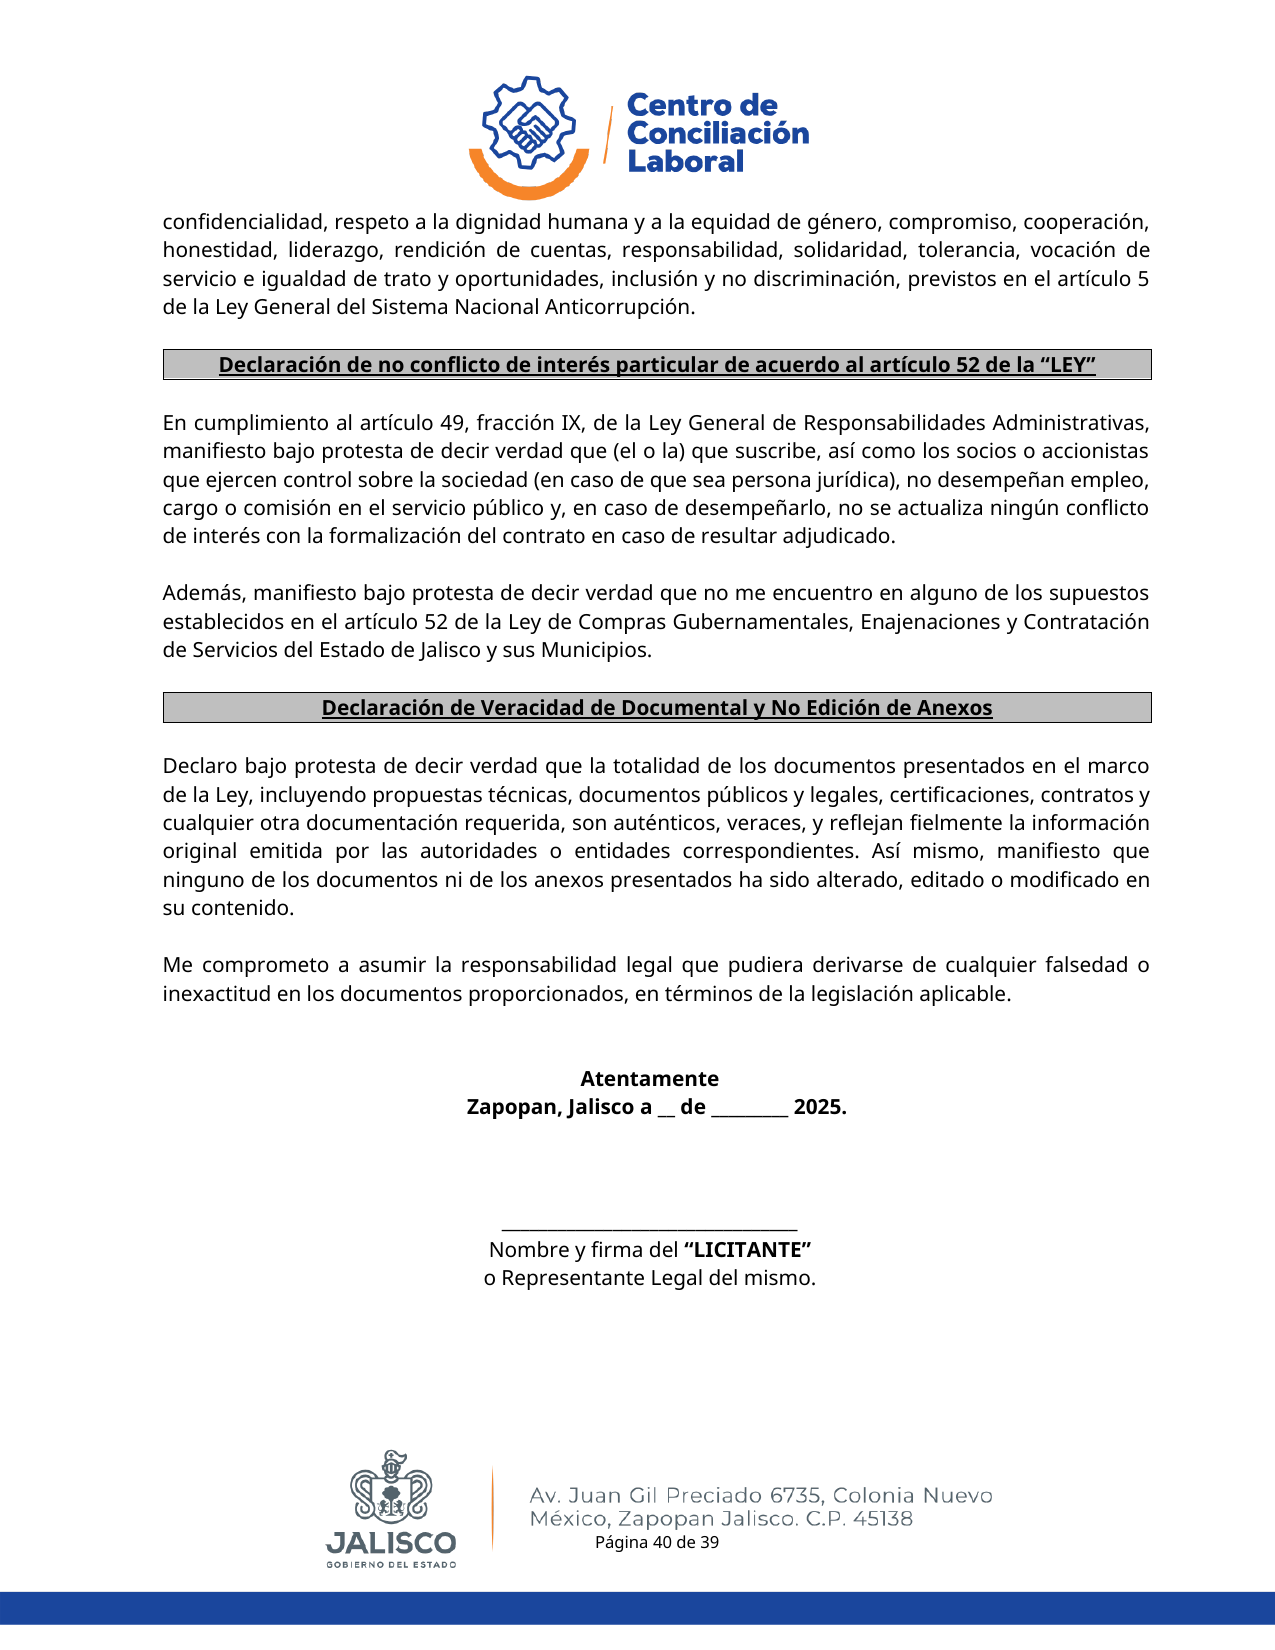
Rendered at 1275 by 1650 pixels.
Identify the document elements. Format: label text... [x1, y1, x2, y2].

picture [0, 3, 1275, 1650]
text o Representante Legal del mismo. [162, 1263, 1137, 1292]
text Declaro bajo protesta de decir verdad que la totalidad de los documentos presentados en el marco de la Ley, incluyendo propuestas técnicas, documentos públicos y legales, certificaciones, contratos y cualquier otra documentación requerida, son auténticos, veraces, y reflejan fielmente la información original emitida por las autoridades o entidades correspondientes. Así mismo, manifiesto que ninguno de los documentos ni de los anexos presentados ha sido alterado, editado o modificado en su contenido. [162, 751, 1152, 922]
text En cumplimiento al artículo 49, fracción IX, de la Ley General de Responsabilidades Administrativas, manifiesto bajo protesta de decir verdad que (el o la) que suscribe, así como los socios o accionistas que ejercen control sobre la sociedad (en caso de que sea persona jurídica), no desempeñan empleo, cargo o comisión en el servicio público y, en caso de desempeñarlo, no se actualiza ningún conflicto de interés con la formalización del contrato en caso de resultar adjudicado. [162, 408, 1152, 550]
table_header Declaración de Veracidad de Documental y No Edición de Anexos [164, 693, 1151, 722]
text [162, 207, 1152, 321]
text Me comprometo a asumir la responsabilidad legal que pudiera derivarse de cualquier falsedad o inexactitud en los documentos proporcionados, en términos de la legislación aplicable. [162, 950, 1152, 1007]
text Además, manifiesto bajo protesta de decir verdad que no me encuentro en alguno de los supuestos establecidos en el artículo 52 de la Ley de Compras Gubernamentales, Enajenaciones y Contratación de Servicios del Estado de Jalisco y sus Municipios. [162, 578, 1152, 664]
table_header Declaración de no conflicto de interés particular de acuerdo al artículo 52 de la “LEY” [164, 350, 1151, 378]
text Atentamente [162, 1064, 1137, 1092]
text Nombre y firma del “LICITANTE” [162, 1235, 1137, 1263]
text Zapopan, Jalisco a __ de _________ 2025. [162, 1092, 1152, 1121]
text ________________________________ [162, 1206, 1137, 1235]
